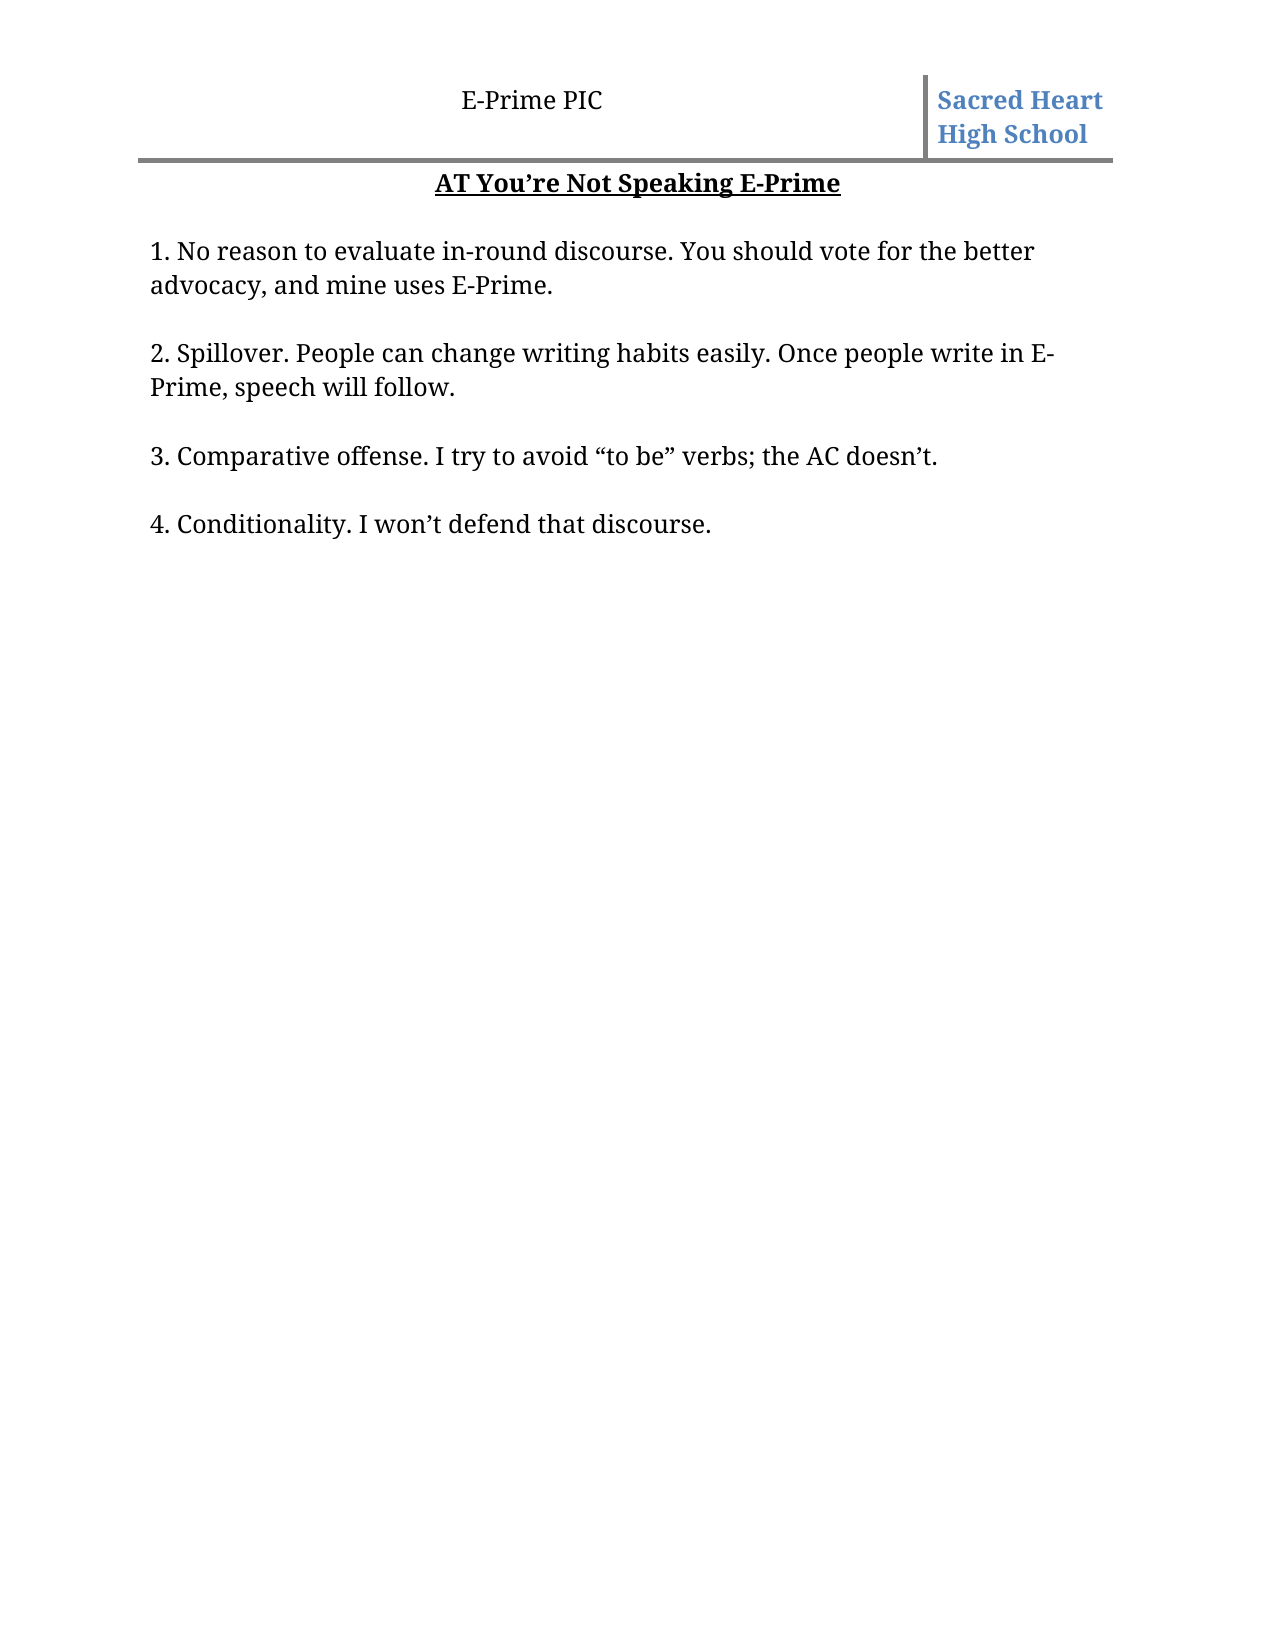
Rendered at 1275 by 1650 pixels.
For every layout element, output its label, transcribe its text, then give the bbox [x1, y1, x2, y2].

subtitle AT You’re Not Speaking E-Prime [150, 166, 1125, 200]
text 4. Conditionality. I won’t defend that discourse. [150, 506, 1125, 540]
text 3. Comparative offense. I try to avoid “to be” verbs; the AC doesn’t. [150, 438, 1125, 472]
text 2. Spillover. People can change writing habits easily. Once people write in E-Prime, speech will follow. [150, 336, 1125, 404]
text 1. No reason to evaluate in-round discourse. You should vote for the better advocacy, and mine uses E-Prime. [150, 234, 1125, 302]
